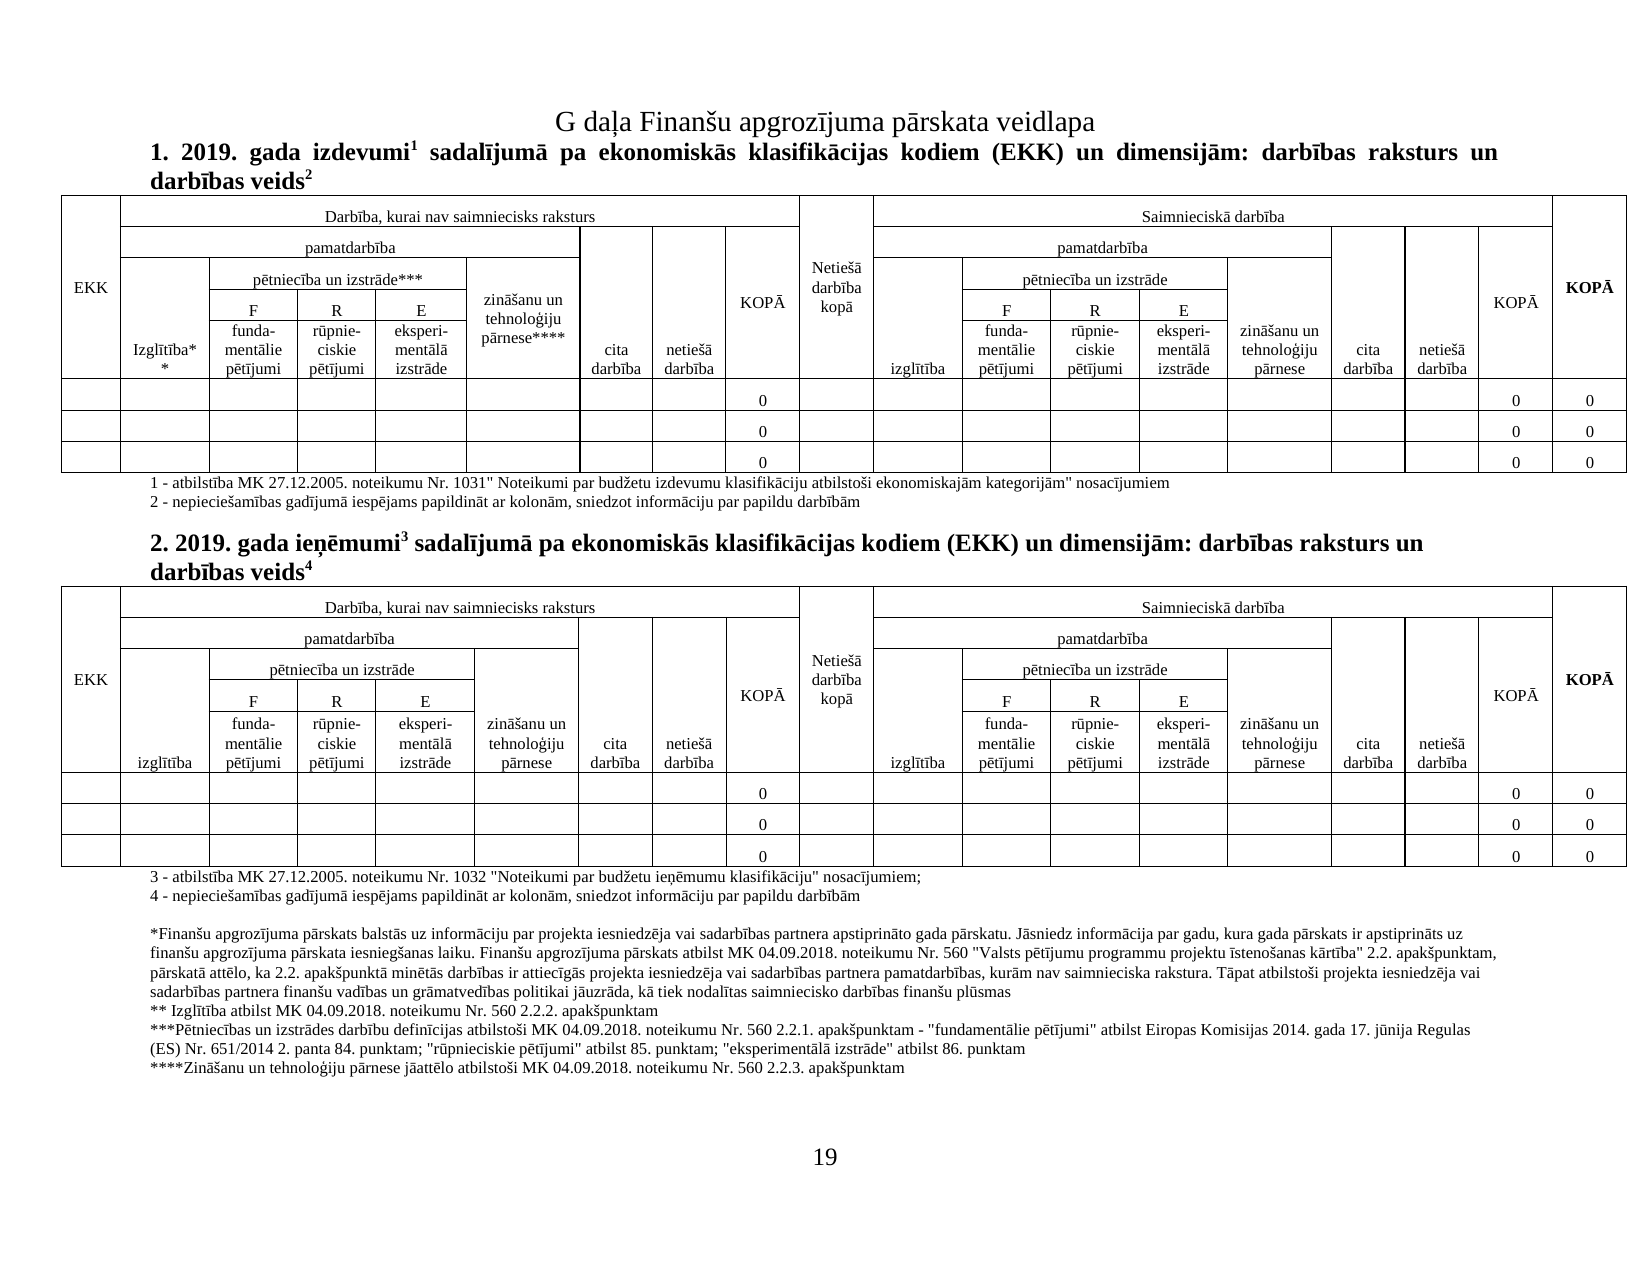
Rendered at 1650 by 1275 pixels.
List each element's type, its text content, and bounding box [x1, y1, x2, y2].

table_cell [963, 442, 1050, 472]
table_cell [1228, 442, 1331, 472]
table_cell [1332, 411, 1404, 441]
table_cell [874, 804, 962, 834]
table_cell R [1051, 680, 1139, 711]
table_cell [1051, 804, 1139, 834]
table_cell 0 [1479, 804, 1552, 834]
table_cell [376, 442, 466, 472]
table_cell pētniecība un izstrāde [963, 258, 1227, 288]
table_cell [475, 773, 578, 803]
table_cell [1228, 773, 1331, 803]
table_cell 0 [727, 835, 799, 866]
table_cell KOPĀ [727, 618, 799, 772]
table_cell [210, 835, 297, 866]
table_cell [963, 773, 1050, 803]
table_cell F [210, 290, 297, 320]
table_cell KOPĀ [726, 227, 799, 378]
table_cell [800, 804, 873, 834]
table_cell [376, 773, 474, 803]
table_cell [210, 804, 297, 834]
table_cell [1140, 442, 1227, 472]
text 1. 2019. gada izdevumi1 sadalījumā pa ekonomiskās klasifikācijas kodiem (EKK) un dimensijām: darbības raksturs un darbības veids2 [150, 137, 1500, 195]
table_cell 0 [1553, 411, 1626, 441]
table_cell [121, 773, 209, 803]
table_cell [376, 804, 474, 834]
table_cell [653, 773, 726, 803]
subtitle G daļa Finanšu apgrozījuma pārskata veidlapa [150, 104, 1500, 137]
table_cell [376, 379, 466, 409]
table_cell [62, 442, 120, 472]
table_cell [579, 835, 652, 866]
table_cell 0 [1553, 804, 1626, 834]
table_cell [653, 835, 726, 866]
table_header Saimnieciskā darbība [874, 587, 1552, 617]
table_cell [874, 442, 962, 472]
table_cell 0 [1479, 442, 1552, 472]
table_cell [1406, 379, 1478, 409]
table_cell [62, 379, 120, 409]
table_cell [1051, 773, 1139, 803]
table_cell pamatdarbība [121, 618, 578, 648]
table_cell [874, 773, 962, 803]
table_cell zināšanu un tehnoloģiju pārnese**** [467, 258, 579, 378]
table_cell [874, 379, 962, 409]
table_cell [1140, 804, 1227, 834]
table_cell [298, 379, 375, 409]
table_cell [1406, 804, 1478, 834]
table_cell [1228, 804, 1331, 834]
table_cell cita darbība [1332, 618, 1404, 772]
table_cell [1332, 773, 1404, 803]
table_cell [800, 773, 873, 803]
table_cell [800, 379, 873, 409]
table_header KOPĀ [1553, 587, 1626, 772]
table_cell KOPĀ [1479, 227, 1552, 378]
table_cell funda- mentālie pētījumi [210, 712, 297, 772]
table_cell [800, 835, 873, 866]
table_cell [1140, 411, 1227, 441]
table_cell rūpnie- ciskie pētījumi [298, 712, 375, 772]
table_cell 0 [726, 442, 799, 472]
table_cell funda- mentālie pētījumi [963, 321, 1050, 378]
table_cell [467, 411, 579, 441]
table_cell [62, 804, 120, 834]
table_cell KOPĀ [1479, 618, 1552, 772]
table_cell [210, 442, 297, 472]
table_cell [1051, 379, 1139, 409]
table_cell izglītība [874, 649, 962, 772]
table_cell rūpnie- ciskie pētījumi [1051, 712, 1139, 772]
table_cell pamatdarbība [121, 227, 579, 257]
table_cell [121, 411, 209, 441]
table_cell 0 [1553, 379, 1626, 409]
table_cell [210, 773, 297, 803]
table_cell [653, 411, 725, 441]
table_cell 0 [1479, 773, 1552, 803]
table_cell eksperi- mentālā izstrāde [376, 321, 466, 378]
table_cell [298, 442, 375, 472]
table_cell [1332, 835, 1404, 866]
table_cell [874, 835, 962, 866]
table_cell [1228, 379, 1331, 409]
table_cell 0 [1553, 773, 1626, 803]
text *Finanšu apgrozījuma pārskats balstās uz informāciju par projekta iesniedzēja vai sadarbības partnera apstiprināto gada pārskatu. Jāsniedz informācija par gadu, kura gada pārskats ir apstiprināts uz finanšu apgrozījuma pārskata iesniegšanas laiku. Finanšu apgrozījuma pārskats atbilst MK 04.09.2018. noteikumu Nr. 560 "Valsts pētījumu programmu projektu īstenošanas kārtība" 2.2. apakšpunktam, pārskatā attēlo, ka 2.2. apakšpunktā minētās darbības ir attiecīgās projekta iesniedzēja vai sadarbības partnera pamatdarbības, kurām nav saimnieciska rakstura. Tāpat atbilstoši projekta iesniedzēja vai sadarbības partnera finanšu vadības un grāmatvedības politikai jāuzrāda, kā tiek nodalītas saimniecisko darbības finanšu plūsmas [150, 924, 1500, 1001]
table_cell rūpnie- ciskie pētījumi [298, 321, 375, 378]
table_cell [581, 442, 652, 472]
table_cell 0 [727, 773, 799, 803]
table_cell [1228, 835, 1331, 866]
table_cell [121, 804, 209, 834]
table_cell [1140, 379, 1227, 409]
table_cell [298, 773, 375, 803]
table_cell 0 [727, 804, 799, 834]
table_cell pētniecība un izstrāde [210, 649, 474, 679]
table_header EKK [62, 196, 120, 378]
table_header Saimnieciskā darbība [874, 196, 1552, 226]
text ** Izglītība atbilst MK 04.09.2018. noteikumu Nr. 560 2.2.2. apakšpunktam [150, 1001, 1500, 1020]
table_cell 0 [726, 379, 799, 409]
table_cell netiešā darbība [653, 227, 725, 378]
table_cell [653, 804, 726, 834]
table_cell zināšanu un tehnoloģiju pārnese [1228, 649, 1331, 772]
table_cell [653, 442, 725, 472]
table_cell [467, 379, 579, 409]
table_cell [579, 773, 652, 803]
table_cell eksperi- mentālā izstrāde [1140, 712, 1227, 772]
table_cell pētniecība un izstrāde*** [210, 258, 466, 288]
table_cell [1332, 804, 1404, 834]
table_cell [475, 804, 578, 834]
table_cell [963, 835, 1050, 866]
table_cell eksperi- mentālā izstrāde [376, 712, 474, 772]
table_cell pamatdarbība [874, 227, 1331, 257]
table_cell zināšanu un tehnoloģiju pārnese [475, 649, 578, 772]
table_cell netiešā darbība [1406, 618, 1478, 772]
table_cell [1406, 773, 1478, 803]
table_cell [121, 442, 209, 472]
table_cell [467, 442, 579, 472]
text ***Pētniecības un izstrādes darbību definīcijas atbilstoši MK 04.09.2018. noteikumu Nr. 560 2.2.1. apakšpunktam - "fundamentālie pētījumi" atbilst Eiropas Komisijas 2014. gada 17. jūnija Regulas (ES) Nr. 651/2014 2. panta 84. punktam; "rūpnieciskie pētījumi" atbilst 85. punktam; "eksperimentālā izstrāde" atbilst 86. punktam [150, 1020, 1500, 1058]
table_cell [210, 379, 297, 409]
table_cell pamatdarbība [874, 618, 1331, 648]
text 2. 2019. gada ieņēmumi3 sadalījumā pa ekonomiskās klasifikācijas kodiem (EKK) un dimensijām: darbības raksturs un darbības veids4 [150, 528, 1500, 586]
table_cell [298, 835, 375, 866]
table_cell [579, 804, 652, 834]
table_cell [1051, 442, 1139, 472]
table_cell [298, 411, 375, 441]
table_header Netiešā darbība kopā [800, 196, 873, 378]
table_cell [1140, 773, 1227, 803]
table_cell [62, 835, 120, 866]
table_cell [1332, 379, 1404, 409]
table_header Netiešā darbība kopā [800, 587, 873, 772]
table_cell cita darbība [1332, 227, 1404, 378]
table_cell [653, 379, 725, 409]
table_cell 0 [1479, 379, 1552, 409]
table_cell 0 [1553, 442, 1626, 472]
text 2 - nepieciešamības gadījumā iespējams papildināt ar kolonām, sniedzot informāciju par papildu darbībām [150, 492, 1500, 511]
table_cell [874, 411, 962, 441]
table_cell [475, 835, 578, 866]
table_cell pētniecība un izstrāde [963, 649, 1227, 679]
table_cell [210, 411, 297, 441]
text 1 - atbilstība MK 27.12.2005. noteikumu Nr. 1031" Noteikumi par budžetu izdevumu klasifikāciju atbilstoši ekonomiskajām kategorijām" nosacījumiem [150, 473, 1500, 492]
table_header Darbība, kurai nav saimniecisks raksturs [121, 196, 799, 226]
table_cell [298, 804, 375, 834]
table_cell funda- mentālie pētījumi [210, 321, 297, 378]
table_cell [1228, 411, 1331, 441]
table_cell [581, 411, 652, 441]
table_cell R [298, 680, 375, 711]
text ****Zināšanu un tehnoloģiju pārnese jāattēlo atbilstoši MK 04.09.2018. noteikumu Nr. 560 2.2.3. apakšpunktam [150, 1058, 1500, 1077]
table_cell R [1051, 290, 1139, 320]
table_cell [963, 411, 1050, 441]
table_header EKK [62, 587, 120, 772]
table_cell F [963, 290, 1050, 320]
table_cell E [376, 290, 466, 320]
table_header KOPĀ [1553, 196, 1626, 378]
table_cell [963, 804, 1050, 834]
table_cell F [963, 680, 1050, 711]
text 3 - atbilstība MK 27.12.2005. noteikumu Nr. 1032 "Noteikumi par budžetu ieņēmumu klasifikāciju" nosacījumiem; [150, 867, 1500, 886]
table_cell cita darbība [581, 227, 652, 378]
table_cell [62, 411, 120, 441]
table_cell [376, 835, 474, 866]
table_cell E [376, 680, 474, 711]
table_cell [1332, 442, 1404, 472]
table_cell [62, 773, 120, 803]
table_cell [121, 379, 209, 409]
table_cell izglītība [121, 649, 209, 772]
table_cell rūpnie- ciskie pētījumi [1051, 321, 1139, 378]
table_cell [800, 411, 873, 441]
table_cell [1051, 411, 1139, 441]
text 4 - nepieciešamības gadījumā iespējams papildināt ar kolonām, sniedzot informāciju par papildu darbībām [150, 886, 1500, 905]
table_cell funda- mentālie pētījumi [963, 712, 1050, 772]
table_cell [581, 379, 652, 409]
table_cell 0 [1479, 835, 1552, 866]
table_cell [1406, 835, 1478, 866]
table_cell [1140, 835, 1227, 866]
table_cell eksperi- mentālā izstrāde [1140, 321, 1227, 378]
table_cell R [298, 290, 375, 320]
table_cell [121, 835, 209, 866]
table_cell netiešā darbība [653, 618, 726, 772]
table_cell 0 [726, 411, 799, 441]
table_cell E [1140, 680, 1227, 711]
table_cell izglītība [874, 258, 962, 378]
table_cell [376, 411, 466, 441]
table_cell cita darbība [579, 618, 652, 772]
table_cell zināšanu un tehnoloģiju pārnese [1228, 258, 1331, 378]
table_cell [1051, 835, 1139, 866]
table_cell 0 [1553, 835, 1626, 866]
table_cell E [1140, 290, 1227, 320]
table_cell [800, 442, 873, 472]
table_cell [1406, 411, 1478, 441]
table_cell netiešā darbība [1406, 227, 1478, 378]
table_cell Izglītība** [121, 258, 209, 378]
table_header Darbība, kurai nav saimniecisks raksturs [121, 587, 799, 617]
table_cell [1406, 442, 1478, 472]
table_cell F [210, 680, 297, 711]
table_cell [963, 379, 1050, 409]
table_cell 0 [1479, 411, 1552, 441]
